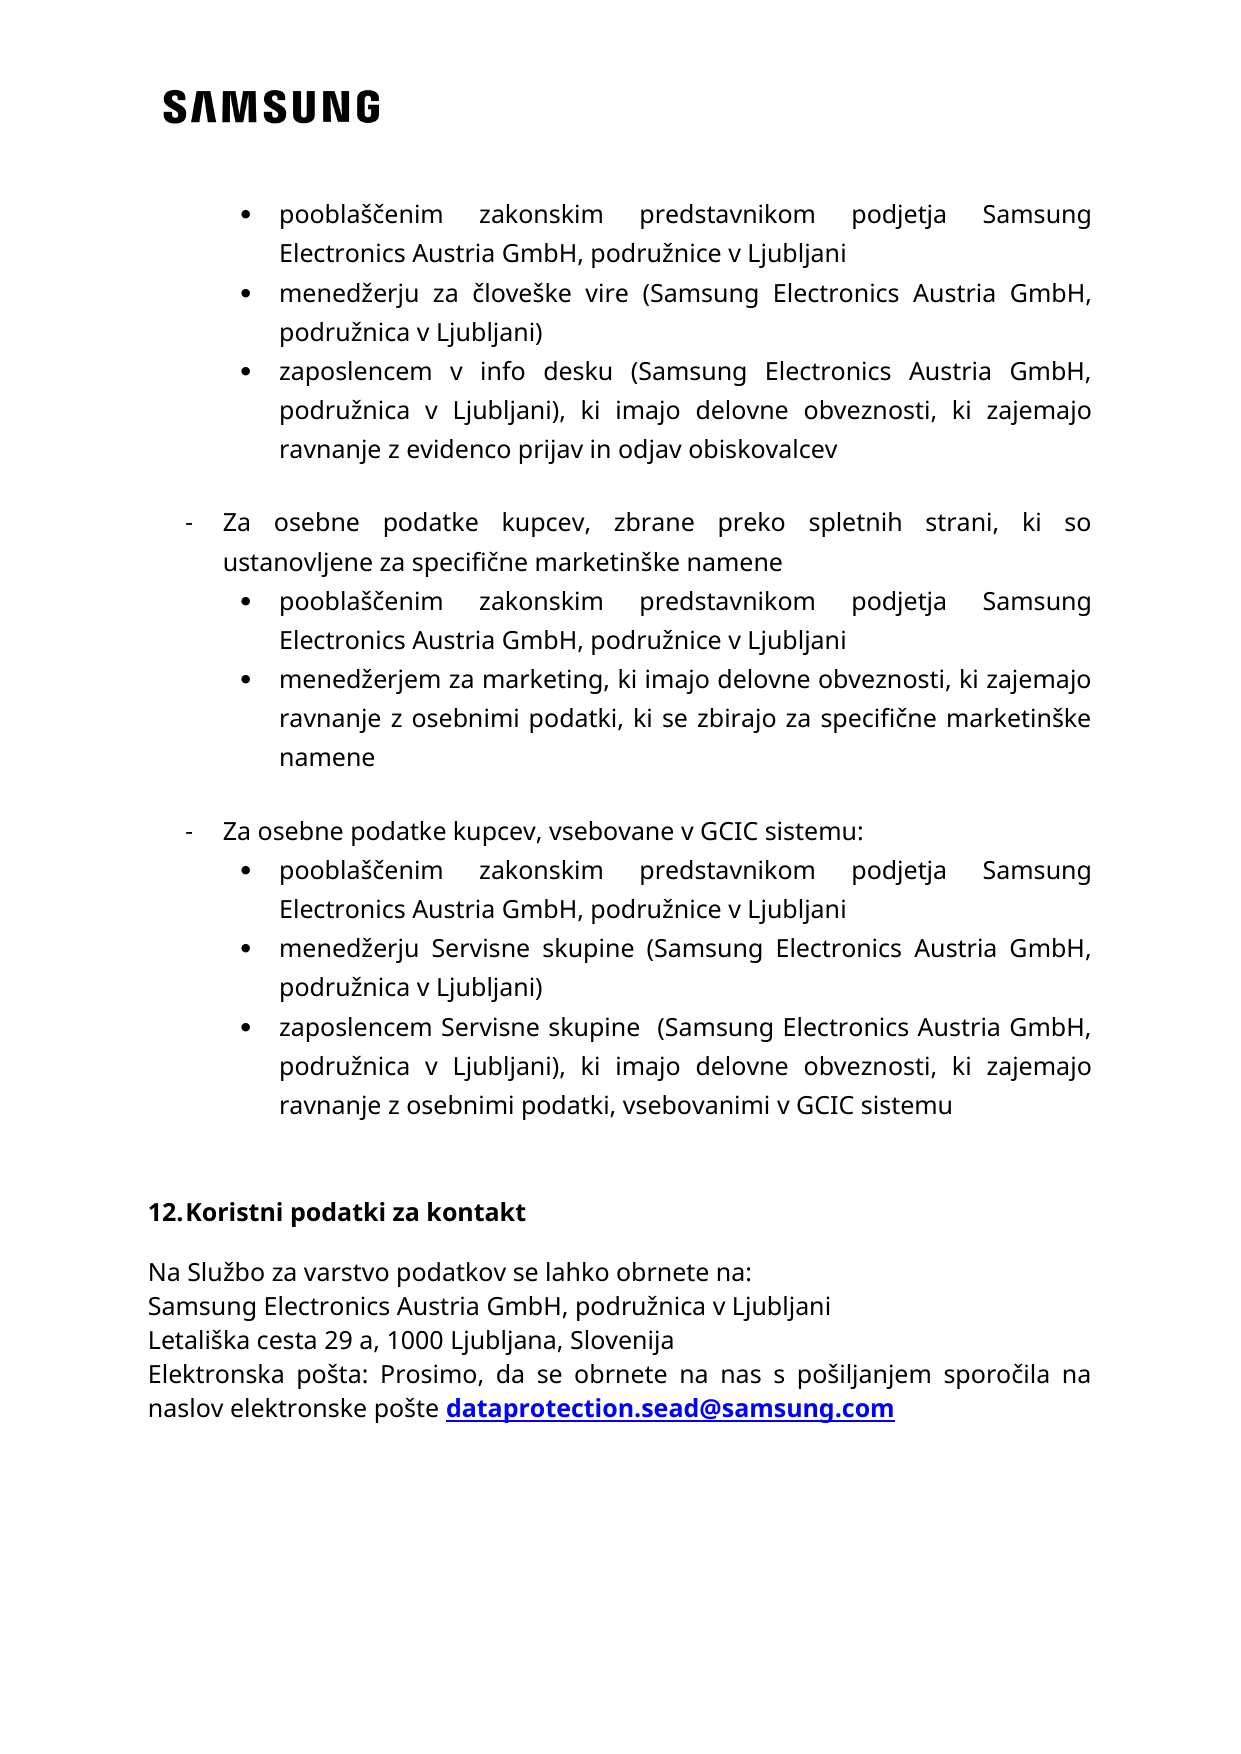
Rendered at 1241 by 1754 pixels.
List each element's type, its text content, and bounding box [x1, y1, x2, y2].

list menedžerju za človeške vire (Samsung Electronics Austria GmbH, podružnica v Ljubljani) [241, 275, 1093, 348]
list zaposlencem Servisne skupine (Samsung Electronics Austria GmbH, podružnica v Ljubljani), ki imajo delovne obveznosti, ki zajemajo ravnanje z osebnimi podatki, vsebovanimi v GCIC sistemu [241, 1009, 1093, 1122]
list menedžerju Servisne skupine (Samsung Electronics Austria GmbH, podružnica v Ljubljani) [241, 931, 1093, 1004]
text Samsung Electronics Austria GmbH, podružnica v Ljubljani [148, 1289, 1093, 1323]
text Elektronska pošta: Prosimo, da se obrnete na nas s pošiljanjem sporočila na naslov elektronske pošte dataprotection.sead@samsung.com [148, 1357, 1093, 1425]
list Za osebne podatke kupcev, vsebovane v GCIC sistemu: [185, 813, 1093, 847]
list menedžerjem za marketing, ki imajo delovne obveznosti, ki zajemajo ravnanje z osebnimi podatki, ki se zbirajo za specifične marketinške namene [241, 662, 1093, 774]
list zaposlencem v info desku (Samsung Electronics Austria GmbH, podružnica v Ljubljani), ki imajo delovne obveznosti, ki zajemajo ravnanje z evidenco prijav in odjav obiskovalcev [241, 353, 1093, 466]
list pooblaščenim zakonskim predstavnikom podjetja Samsung Electronics Austria GmbH, podružnice v Ljubljani [241, 852, 1093, 926]
list Koristni podatki za kontakt [148, 1195, 1093, 1229]
list pooblaščenim zakonskim predstavnikom podjetja Samsung Electronics Austria GmbH, podružnice v Ljubljani [241, 197, 1093, 270]
list Za osebne podatke kupcev, zbrane preko spletnih strani, ki so ustanovljene za specifične marketinške namene [185, 505, 1093, 578]
text Na Službo za varstvo podatkov se lahko obrnete na: [148, 1255, 1093, 1289]
text Letališka cesta 29 a, 1000 Ljubljana, Slovenija [148, 1323, 1093, 1357]
list pooblaščenim zakonskim predstavnikom podjetja Samsung Electronics Austria GmbH, podružnice v Ljubljani [241, 583, 1093, 657]
picture [147, 73, 395, 140]
